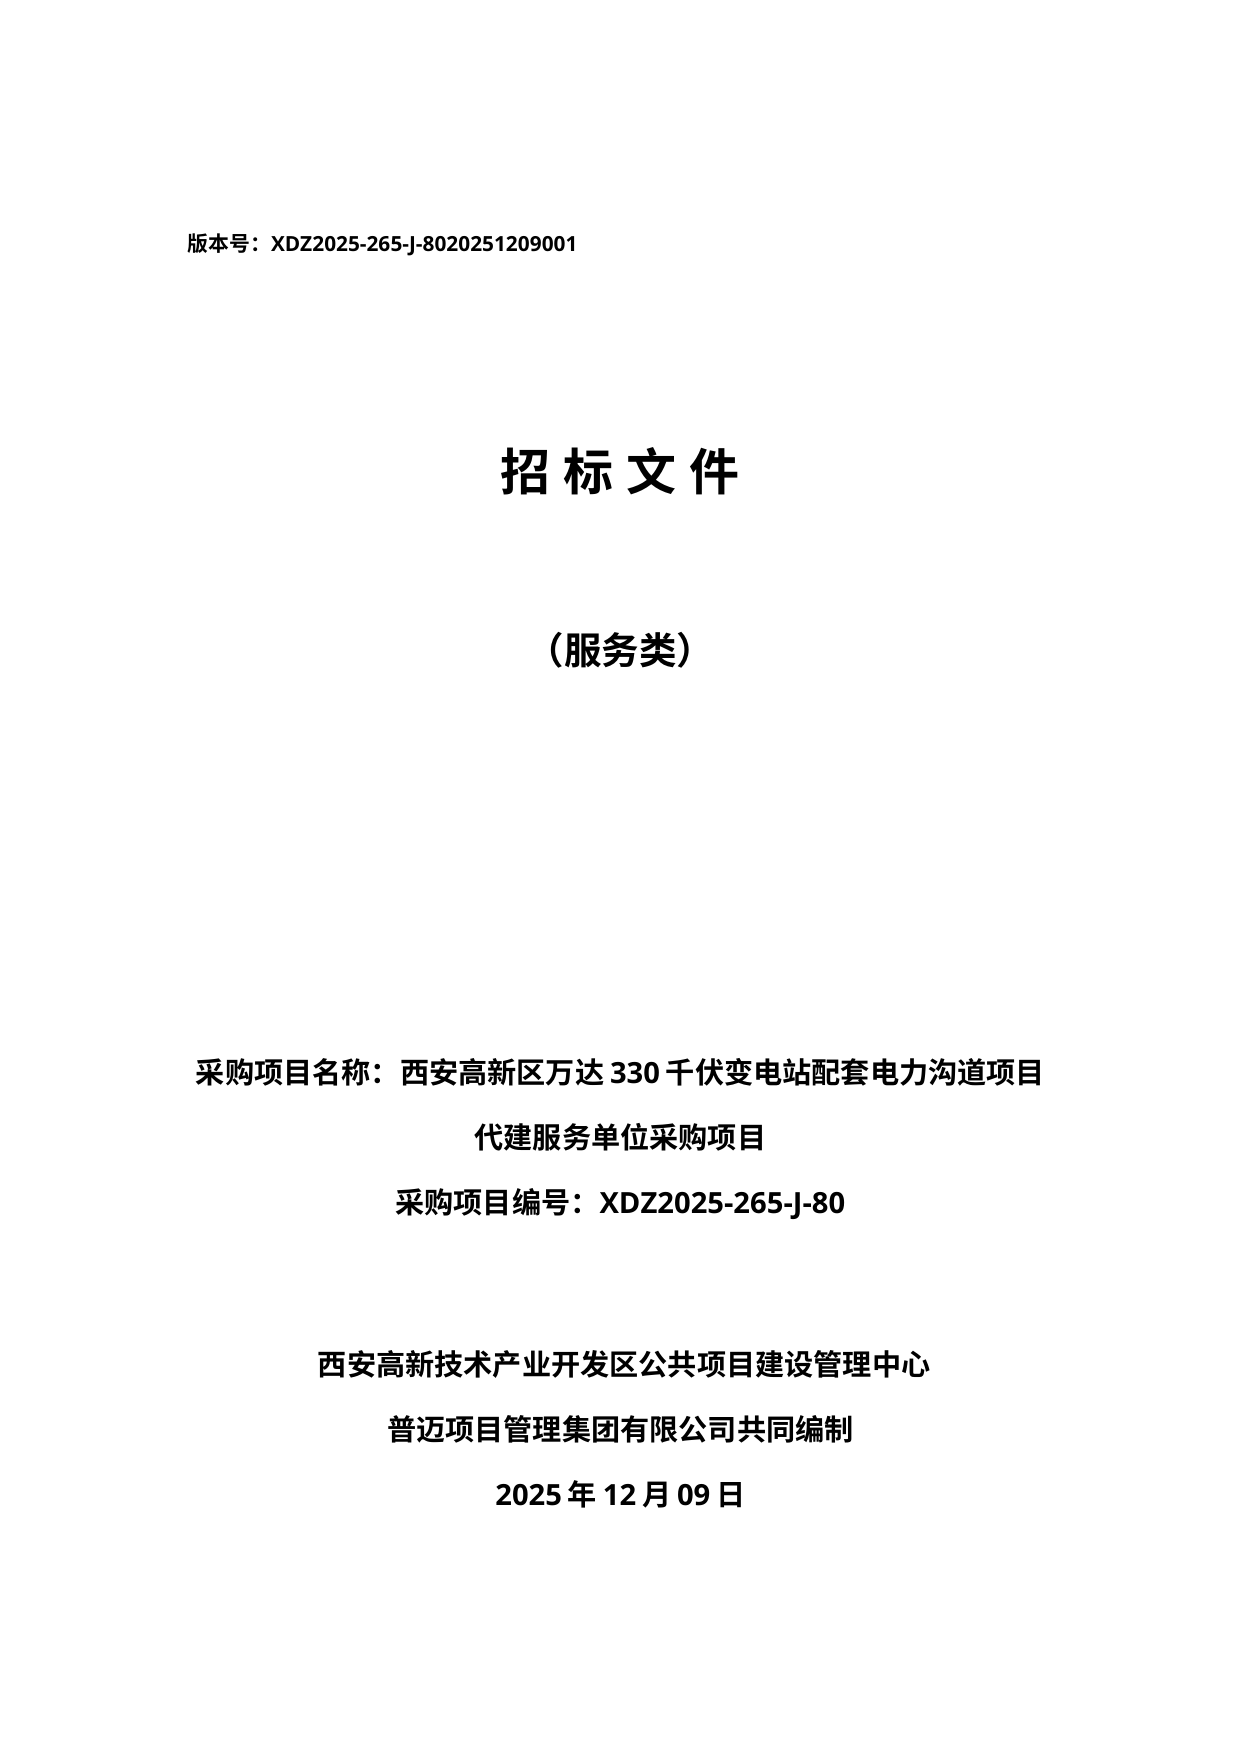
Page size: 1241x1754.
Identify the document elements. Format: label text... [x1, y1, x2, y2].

text （服务类） [187, 617, 1053, 1039]
text 2025年12月09日 [187, 1462, 1053, 1527]
text 招 标 文 件 [187, 422, 1053, 617]
text 采购项目编号：XDZ2025-265-J-80 [187, 1169, 1053, 1332]
text 采购项目名称：西安高新区万达330千伏变电站配套电力沟道项目代建服务单位采购项目 [187, 1039, 1053, 1169]
text 普迈项目管理集团有限公司共同编制 [187, 1397, 1053, 1462]
text 西安高新技术产业开发区公共项目建设管理中心 [187, 1332, 1053, 1397]
text 版本号：XDZ2025-265-J-8020251209001 [187, 227, 1053, 422]
